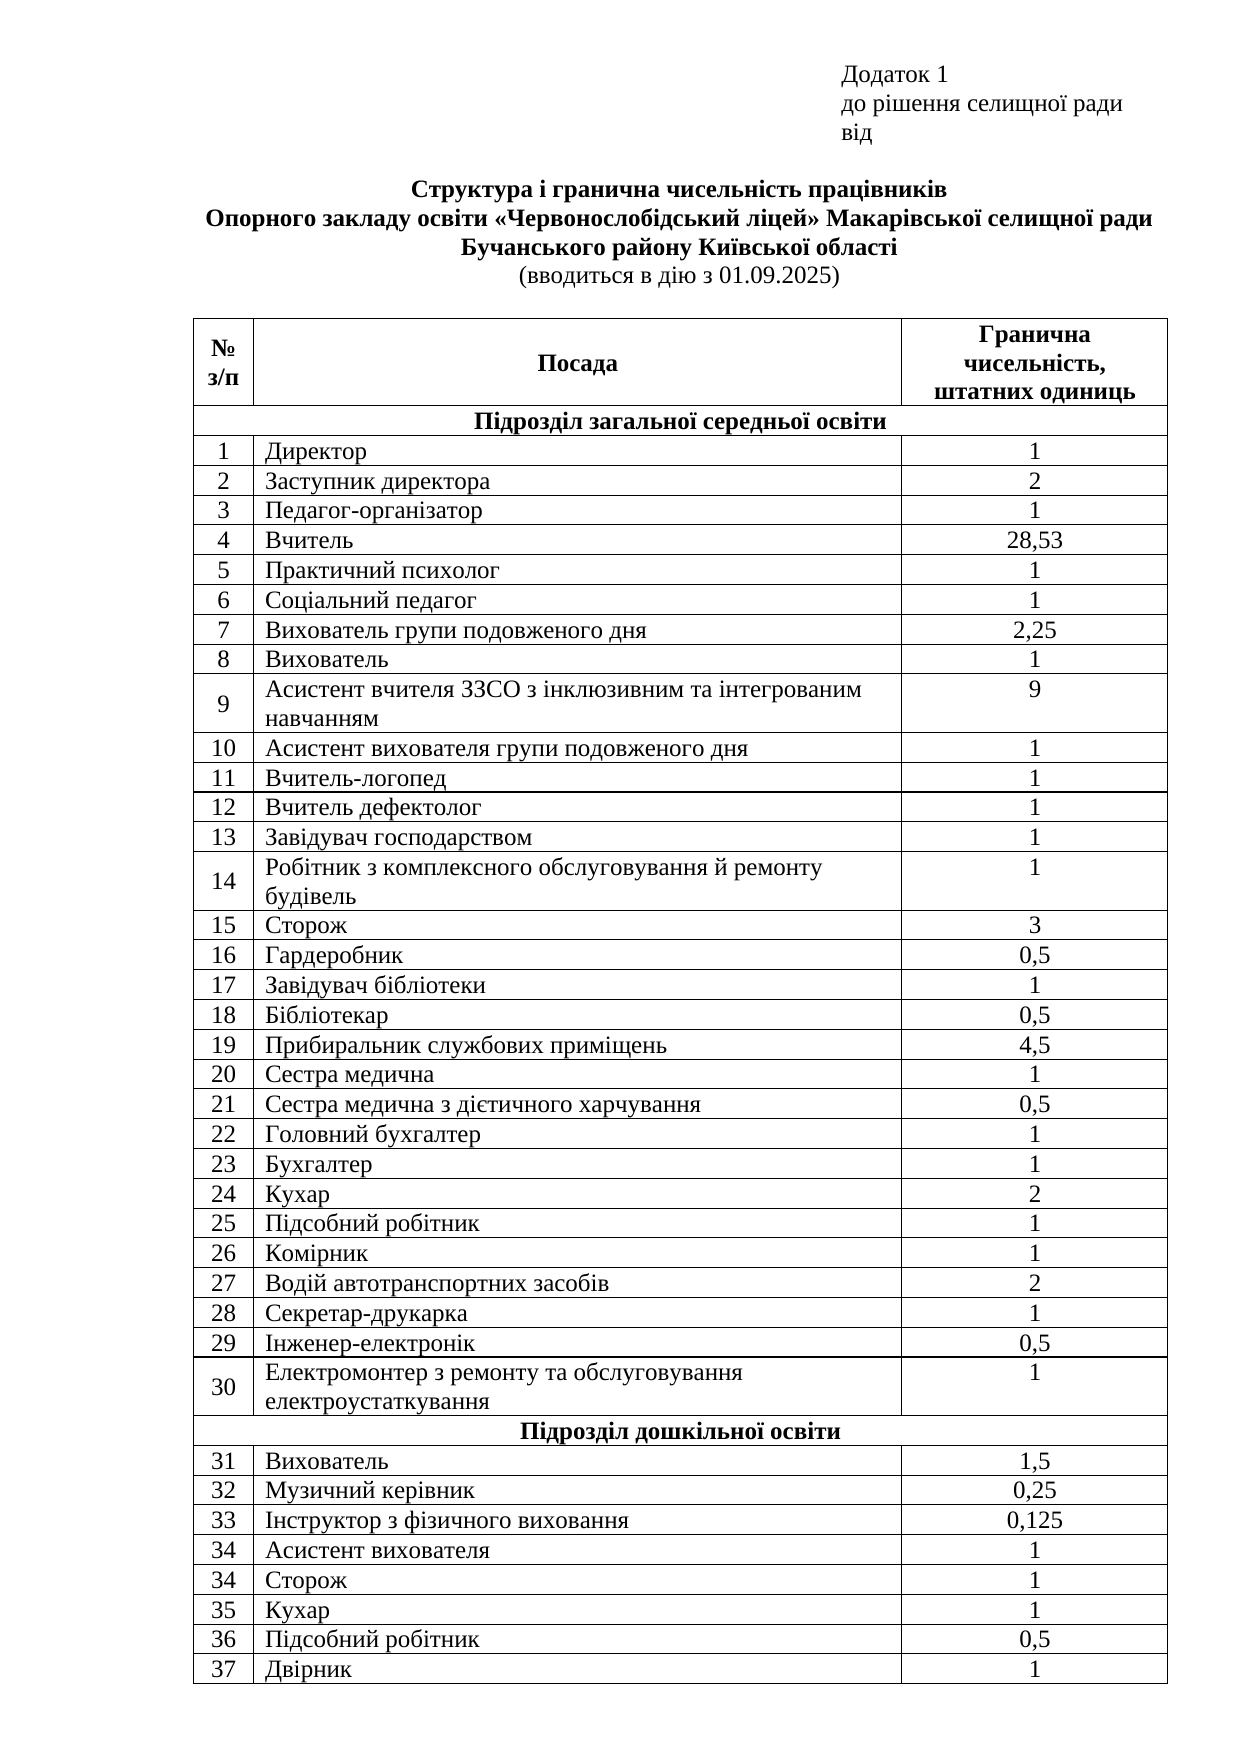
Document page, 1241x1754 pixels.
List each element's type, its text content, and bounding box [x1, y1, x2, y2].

table_cell Прибиральник службових приміщень [254, 1030, 901, 1058]
table_cell 33 [194, 1505, 253, 1534]
table_cell 1 [902, 970, 1167, 999]
table_cell 3 [902, 911, 1167, 939]
table_cell 0,5 [902, 1000, 1167, 1029]
table_cell 0,5 [902, 940, 1167, 969]
text від [767, 117, 1181, 145]
table_cell Вихователь [254, 645, 901, 673]
table_cell 1 [902, 1565, 1167, 1594]
table_cell 31 [194, 1446, 253, 1474]
table_cell 0,5 [902, 1625, 1167, 1653]
table_cell Бібліотекар [254, 1000, 901, 1029]
table_cell Підсобний робітник [254, 1625, 901, 1653]
table_cell 1 [902, 555, 1167, 584]
table_cell Сторож [254, 911, 901, 939]
table_cell Підрозділ дошкільної освіти [194, 1416, 1167, 1445]
text Структура і гранична чисельність працівників [177, 174, 1181, 203]
table_cell Комірник [254, 1238, 901, 1267]
table_cell 19 [194, 1030, 253, 1058]
table_cell Вчитель-логопед [254, 763, 901, 791]
table_cell 34 [194, 1565, 253, 1594]
table_cell Водій автотранспортних засобів [254, 1268, 901, 1297]
table_cell Завідувач господарством [254, 822, 901, 851]
table_cell Вихователь групи подовженого дня [254, 615, 901, 643]
table_cell 37 [194, 1654, 253, 1683]
table_cell 32 [194, 1476, 253, 1504]
table_cell 23 [194, 1149, 253, 1178]
table_cell 35 [194, 1595, 253, 1623]
table_cell 24 [194, 1179, 253, 1207]
table_cell 30 [194, 1358, 253, 1415]
text Додаток 1 [767, 59, 1181, 88]
text Опорного закладу освіти «Червонослобідський ліцей» Макарівської селищної ради Бучанського району Київської області [177, 203, 1181, 260]
table_header Посада [254, 319, 901, 405]
table_cell 10 [194, 733, 253, 762]
table_cell Соціальний педагог [254, 585, 901, 614]
table_cell Гардеробник [254, 940, 901, 969]
table_cell 2,25 [902, 615, 1167, 643]
table_cell Вихователь [254, 1446, 901, 1474]
table_cell 1 [902, 1595, 1167, 1623]
table_cell Вчитель [254, 525, 901, 554]
table_cell Вчитель дефектолог [254, 793, 901, 821]
table_cell 1 [902, 793, 1167, 821]
table_cell 1,5 [902, 1446, 1167, 1474]
table_cell 1 [902, 852, 1167, 909]
table_cell 1 [902, 822, 1167, 851]
table_cell Кухар [254, 1595, 901, 1623]
table_cell 3 [194, 496, 253, 524]
table_cell Підсобний робітник [254, 1209, 901, 1237]
table_cell 8 [194, 645, 253, 673]
table_cell 4 [194, 525, 253, 554]
table_cell 1 [902, 1654, 1167, 1683]
table_cell 1 [902, 496, 1167, 524]
table_cell 17 [194, 970, 253, 999]
table_header Гранична чисельність, штатних одиниць [902, 319, 1167, 405]
table_cell 14 [194, 852, 253, 909]
table_cell Сестра медична з дієтичного харчування [254, 1089, 901, 1118]
table_cell 1 [902, 436, 1167, 465]
table_cell Завідувач бібліотеки [254, 970, 901, 999]
table_cell Практичний психолог [254, 555, 901, 584]
table_cell 15 [194, 911, 253, 939]
table_cell 25 [194, 1209, 253, 1237]
table_cell 1 [902, 1358, 1167, 1415]
table_cell 1 [902, 1119, 1167, 1148]
table_cell 0,5 [902, 1089, 1167, 1118]
table_cell 13 [194, 822, 253, 851]
table_cell 1 [902, 763, 1167, 791]
table_cell Інструктор з фізичного виховання [254, 1505, 901, 1534]
table_cell 20 [194, 1060, 253, 1088]
table_cell 26 [194, 1238, 253, 1267]
table_cell Асистент вихователя групи подовженого дня [254, 733, 901, 762]
table_cell 1 [902, 645, 1167, 673]
table_cell Асистент вихователя [254, 1535, 901, 1564]
table_cell Сестра медична [254, 1060, 901, 1088]
table_cell 36 [194, 1625, 253, 1653]
table_cell Робітник з комплексного обслуговування й ремонту будівель [254, 852, 901, 909]
table_cell 1 [902, 1298, 1167, 1327]
table_cell 0,25 [902, 1476, 1167, 1504]
table_cell 18 [194, 1000, 253, 1029]
table_cell 0,125 [902, 1505, 1167, 1534]
table_cell 5 [194, 555, 253, 584]
table_cell 12 [194, 793, 253, 821]
table_cell Головний бухгалтер [254, 1119, 901, 1148]
table_cell 9 [902, 674, 1167, 732]
table_cell 1 [902, 1535, 1167, 1564]
table_cell 34 [194, 1535, 253, 1564]
table_cell 2 [902, 1179, 1167, 1207]
table_cell Підрозділ загальної середньої освіти [194, 406, 1167, 435]
table_cell Асистент вчителя ЗЗСО з інклюзивним та інтегрованим навчанням [254, 674, 901, 732]
table_cell 2 [902, 466, 1167, 494]
table_cell 22 [194, 1119, 253, 1148]
table_cell Сторож [254, 1565, 901, 1594]
table_cell Заступник директора [254, 466, 901, 494]
table_cell 21 [194, 1089, 253, 1118]
table_cell 28 [194, 1298, 253, 1327]
text до рішення селищної ради [767, 88, 1181, 117]
table_cell 1 [902, 1149, 1167, 1178]
table_cell 11 [194, 763, 253, 791]
table_cell 1 [902, 733, 1167, 762]
table_cell 1 [902, 1209, 1167, 1237]
table_cell Електромонтер з ремонту та обслуговування електроустаткування [254, 1358, 901, 1415]
table_cell Педагог-організатор [254, 496, 901, 524]
table_cell 27 [194, 1268, 253, 1297]
table_header № з/п [194, 319, 253, 405]
table_cell 7 [194, 615, 253, 643]
table_cell 1 [902, 1238, 1167, 1267]
table_cell 6 [194, 585, 253, 614]
table_cell Секретар-друкарка [254, 1298, 901, 1327]
table_cell 1 [902, 1060, 1167, 1088]
table_cell 2 [902, 1268, 1167, 1297]
table_cell 4,5 [902, 1030, 1167, 1058]
table_cell Інженер-електронік [254, 1328, 901, 1356]
table_cell 1 [194, 436, 253, 465]
table_cell Музичний керівник [254, 1476, 901, 1504]
table_cell Кухар [254, 1179, 901, 1207]
table_cell Бухгалтер [254, 1149, 901, 1178]
table_cell 1 [902, 585, 1167, 614]
text (вводиться в дію з 01.09.2025) [177, 260, 1181, 289]
table_cell Двірник [254, 1654, 901, 1683]
table_cell 2 [194, 466, 253, 494]
table_cell 28,53 [902, 525, 1167, 554]
table_cell 9 [194, 674, 253, 732]
table_cell 16 [194, 940, 253, 969]
table_cell 29 [194, 1328, 253, 1356]
table_cell Директор [254, 436, 901, 465]
table_cell 0,5 [902, 1328, 1167, 1356]
